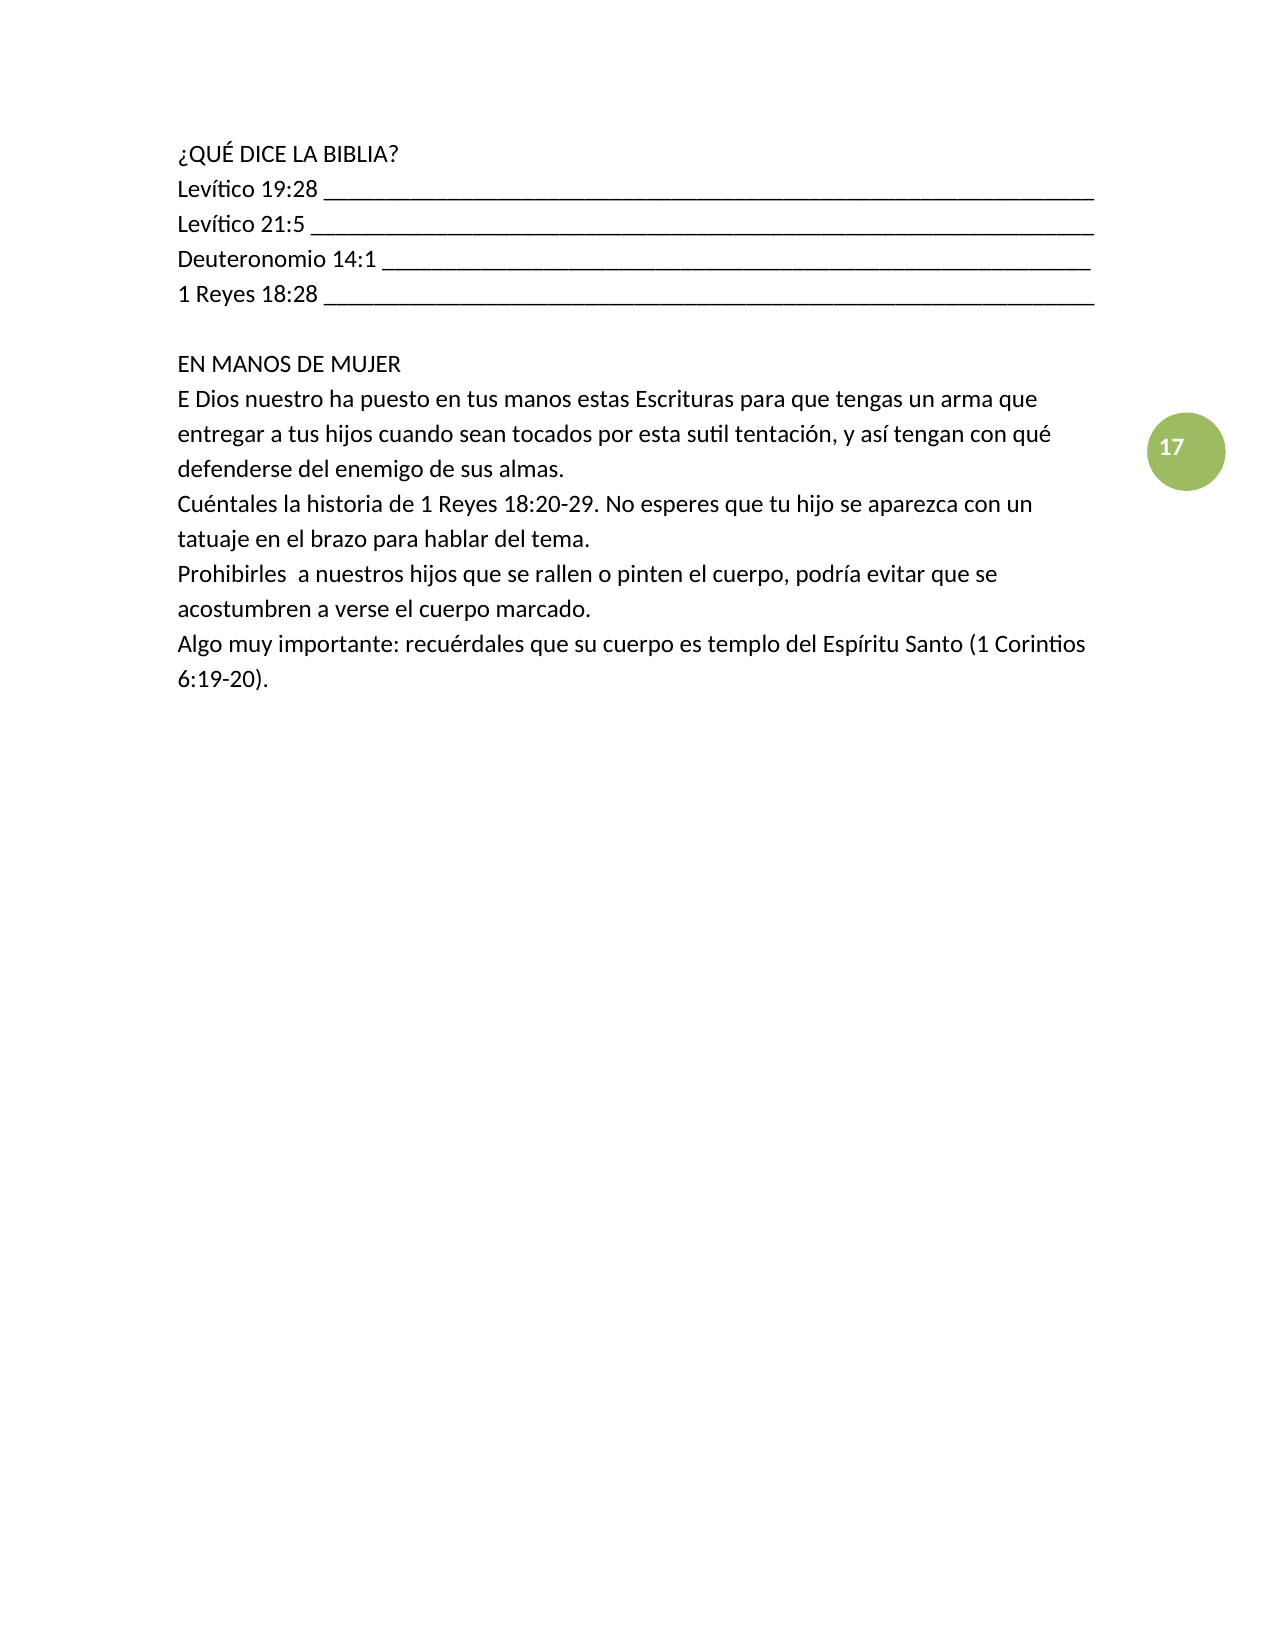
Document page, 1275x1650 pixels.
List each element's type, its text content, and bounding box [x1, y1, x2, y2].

list EN MANOS DE MUJER [177, 348, 1098, 379]
list Levítico 19:28 ______________________________________________________________ [177, 173, 1098, 204]
list 1 Reyes 18:28 ______________________________________________________________ [177, 278, 1098, 309]
list Algo muy importante: recuérdales que su cuerpo es templo del Espíritu Santo (1 Corintios 6:19-20). [177, 628, 1098, 694]
list E Dios nuestro ha puesto en tus manos estas Escrituras para que tengas un arma que entregar a tus hijos cuando sean tocados por esta sutil tentación, y así tengan con qué defenderse del enemigo de sus almas. [177, 383, 1098, 484]
list Prohibirles a nuestros hijos que se rallen o pinten el cuerpo, podría evitar que se acostumbren a verse el cuerpo marcado. [177, 558, 1098, 624]
list Levítico 21:5 _______________________________________________________________ [177, 208, 1098, 239]
list Cuéntales la historia de 1 Reyes 18:20-29. No esperes que tu hijo se aparezca con un tatuaje en el brazo para hablar del tema. [177, 488, 1098, 554]
list ¿QUÉ DICE LA BIBLIA? [177, 138, 1098, 169]
list Deuteronomio 14:1 _________________________________________________________ [177, 243, 1098, 274]
